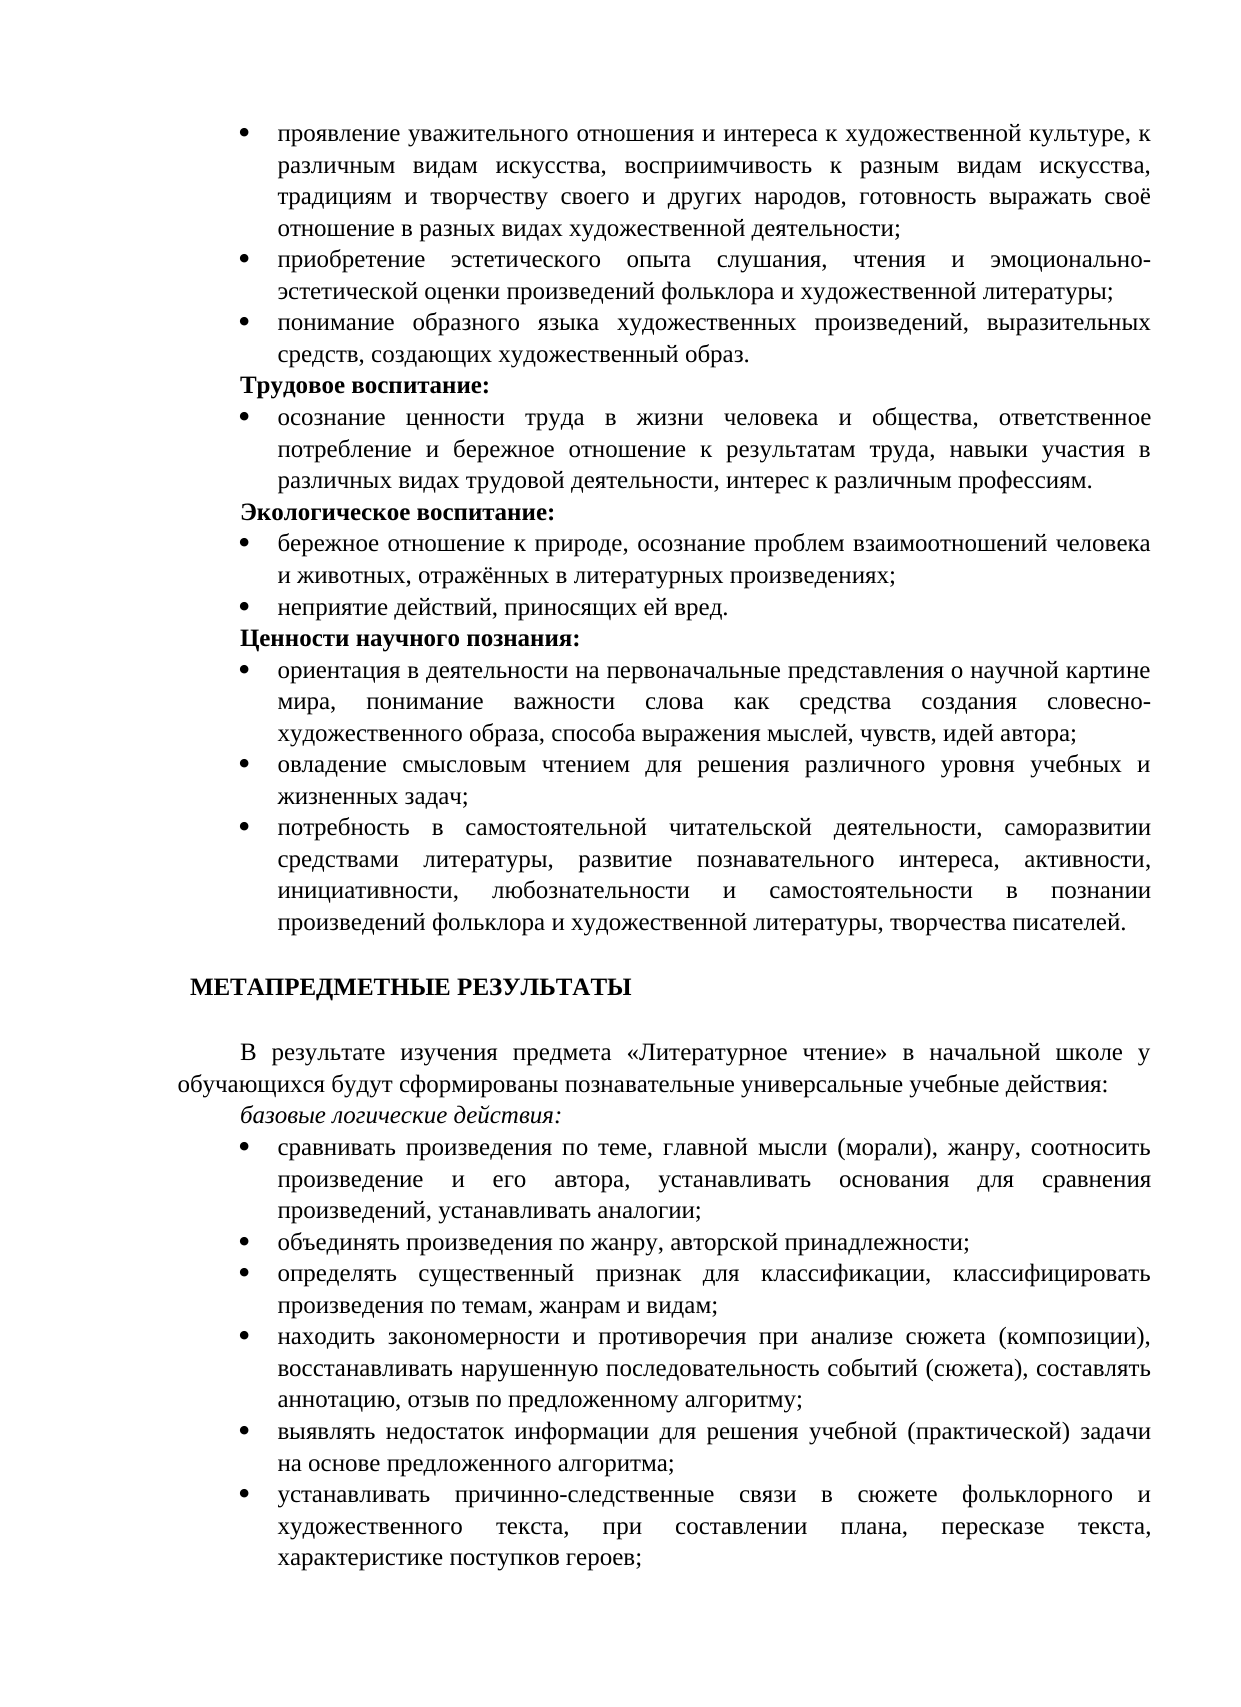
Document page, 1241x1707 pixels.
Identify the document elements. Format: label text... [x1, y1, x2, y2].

list объединять произведения по жанру, авторской принадлежности; [240, 1227, 1152, 1256]
text Экологическое воспитание: [177, 497, 1152, 526]
text базовые логические действия: [177, 1101, 1152, 1129]
text В результате изучения предмета «Литературное чтение» в начальной школе у обучающихся будут сформированы познавательные универсальные учебные действия: [177, 1037, 1152, 1098]
text МЕТАПРЕДМЕТНЫЕ РЕЗУЛЬТАТЫ [190, 972, 1152, 1001]
list сравнивать произведения по теме, главной мысли (морали), жанру, соотносить произведение и его автора, устанавливать основания для сравнения произведений, устанавливать аналогии; [240, 1132, 1152, 1224]
text Ценности научного познания: [177, 623, 1152, 652]
list осознание ценности труда в жизни человека и общества, ответственное потребление и бережное отношение к результатам труда, навыки участия в различных видах трудовой деятельности, интерес к различным профессиям. [240, 402, 1152, 494]
list определять существенный признак для классификации, классифицировать произведения по темам, жанрам и видам; [240, 1258, 1152, 1319]
list ориентация в деятельности на первоначальные представления о научной картине мира, понимание важности слова как средства создания словесно-художественного образа, способа выражения мыслей, чувств, идей автора; [240, 655, 1152, 747]
list неприятие действий, приносящих ей вред. [240, 592, 1152, 620]
list бережное отношение к природе, осознание проблем взаимоотношений человека и животных, отражённых в литературных произведениях; [240, 528, 1152, 589]
list овладение смысловым чтением для решения различного уровня учебных и жизненных задач; [240, 749, 1152, 810]
list проявление уважительного отношения и интереса к художественной культуре, к различным видам искусства, восприимчивость к разным видам искусства, традициям и творчеству своего и других народов, готовность выражать своё отношение в разных видах художественной деятельности; [240, 118, 1152, 242]
list понимание образного языка художественных произведений, выразительных средств, создающих художественный образ. [240, 307, 1152, 368]
list приобретение эстетического опыта слушания, чтения и эмоционально-эстетической оценки произведений фольклора и художественной литературы; [240, 244, 1152, 305]
text Трудовое воспитание: [177, 371, 1152, 399]
list устанавливать причинно-следственные связи в сюжете фольклорного и художественного текста, при составлении плана, пересказе текста, характеристике поступков героев; [240, 1479, 1152, 1571]
list выявлять недостаток информации для решения учебной (практической) задачи на основе предложенного алгоритма; [240, 1416, 1152, 1476]
list находить закономерности и противоречия при анализе сюжета (композиции), восстанавливать нарушенную последовательность событий (сюжета), составлять аннотацию, отзыв по предложенному алгоритму; [240, 1321, 1152, 1413]
list потребность в самостоятельной читательской деятельности, саморазвитии средствами литературы, развитие познавательного интереса, активности, инициативности, любознательности и самостоятельности в познании произведений фольклора и художественной литературы, творчества писателей. [240, 812, 1152, 936]
